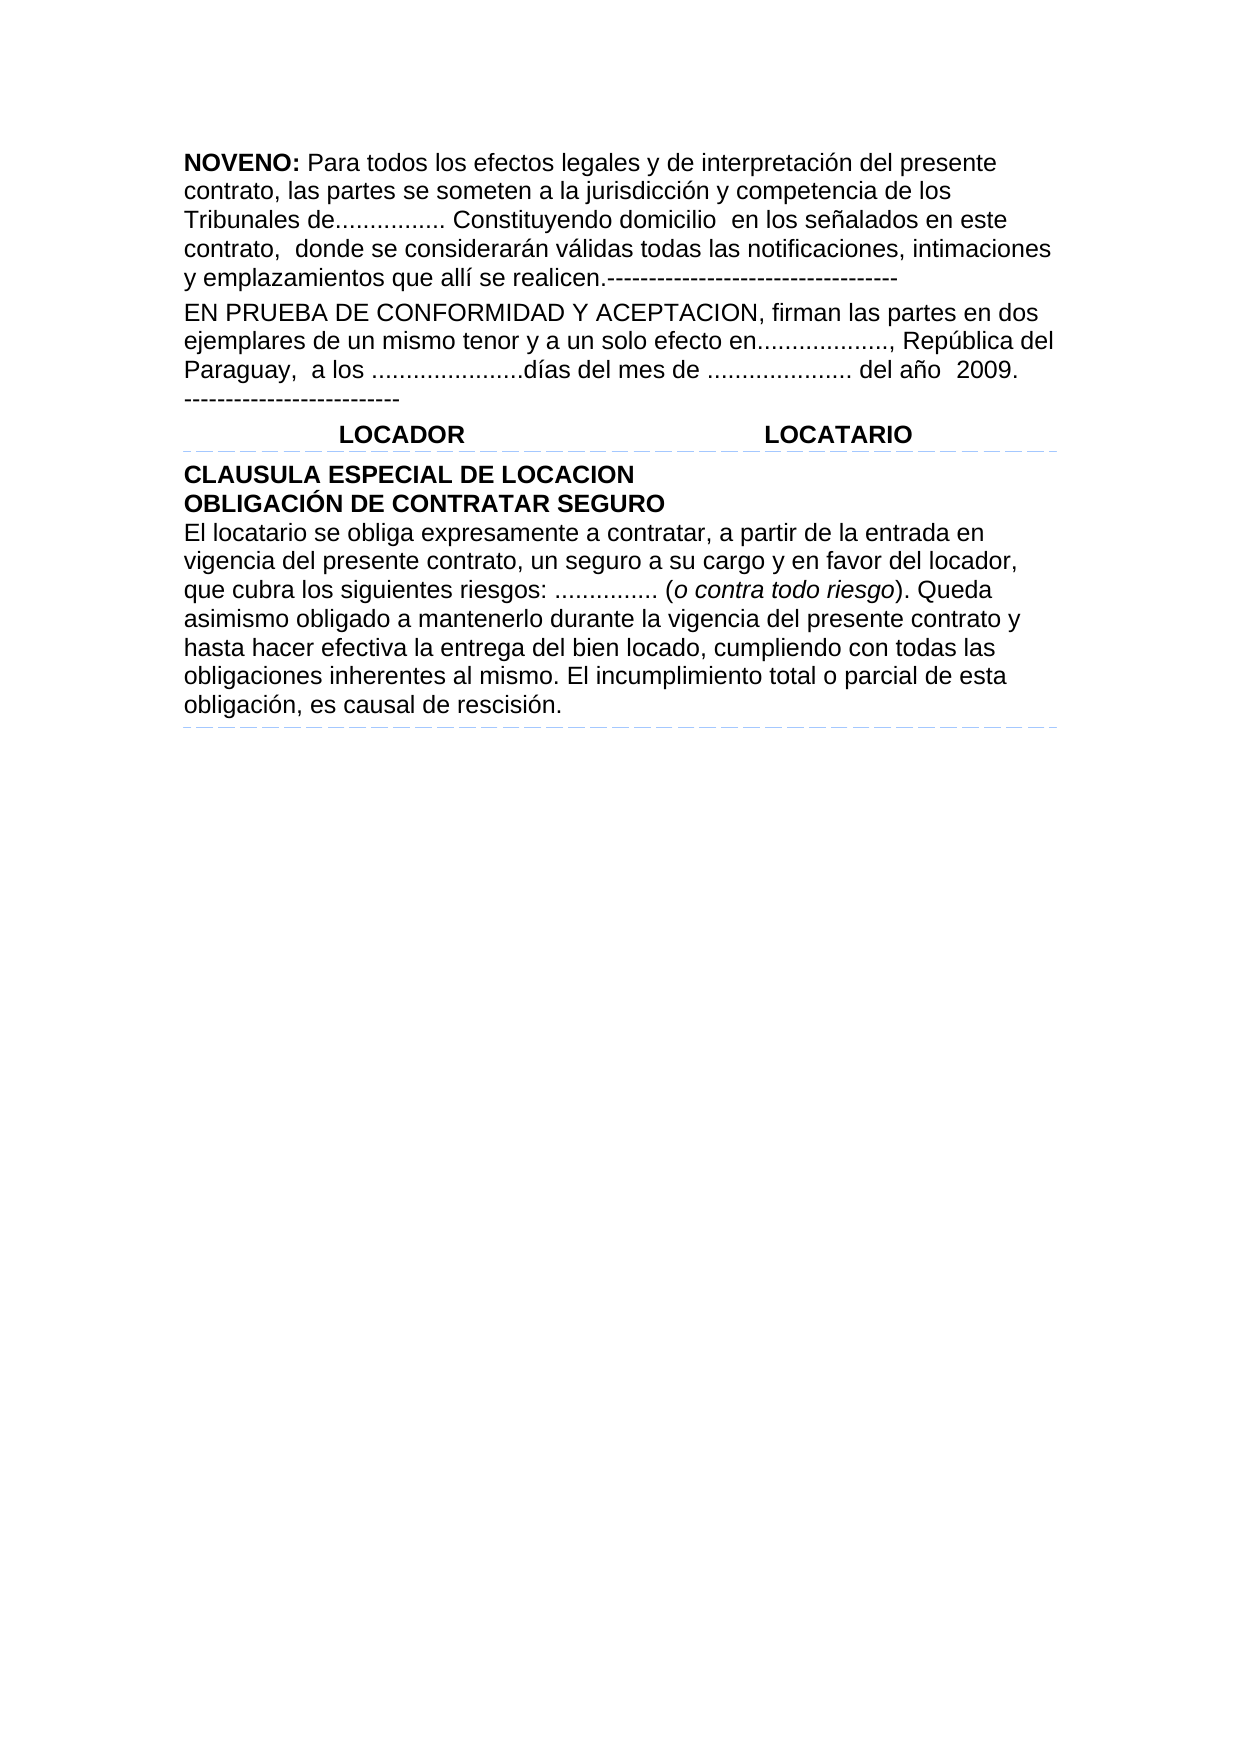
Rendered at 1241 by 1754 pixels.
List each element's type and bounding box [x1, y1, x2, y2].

table_cell [177, 148, 1063, 739]
